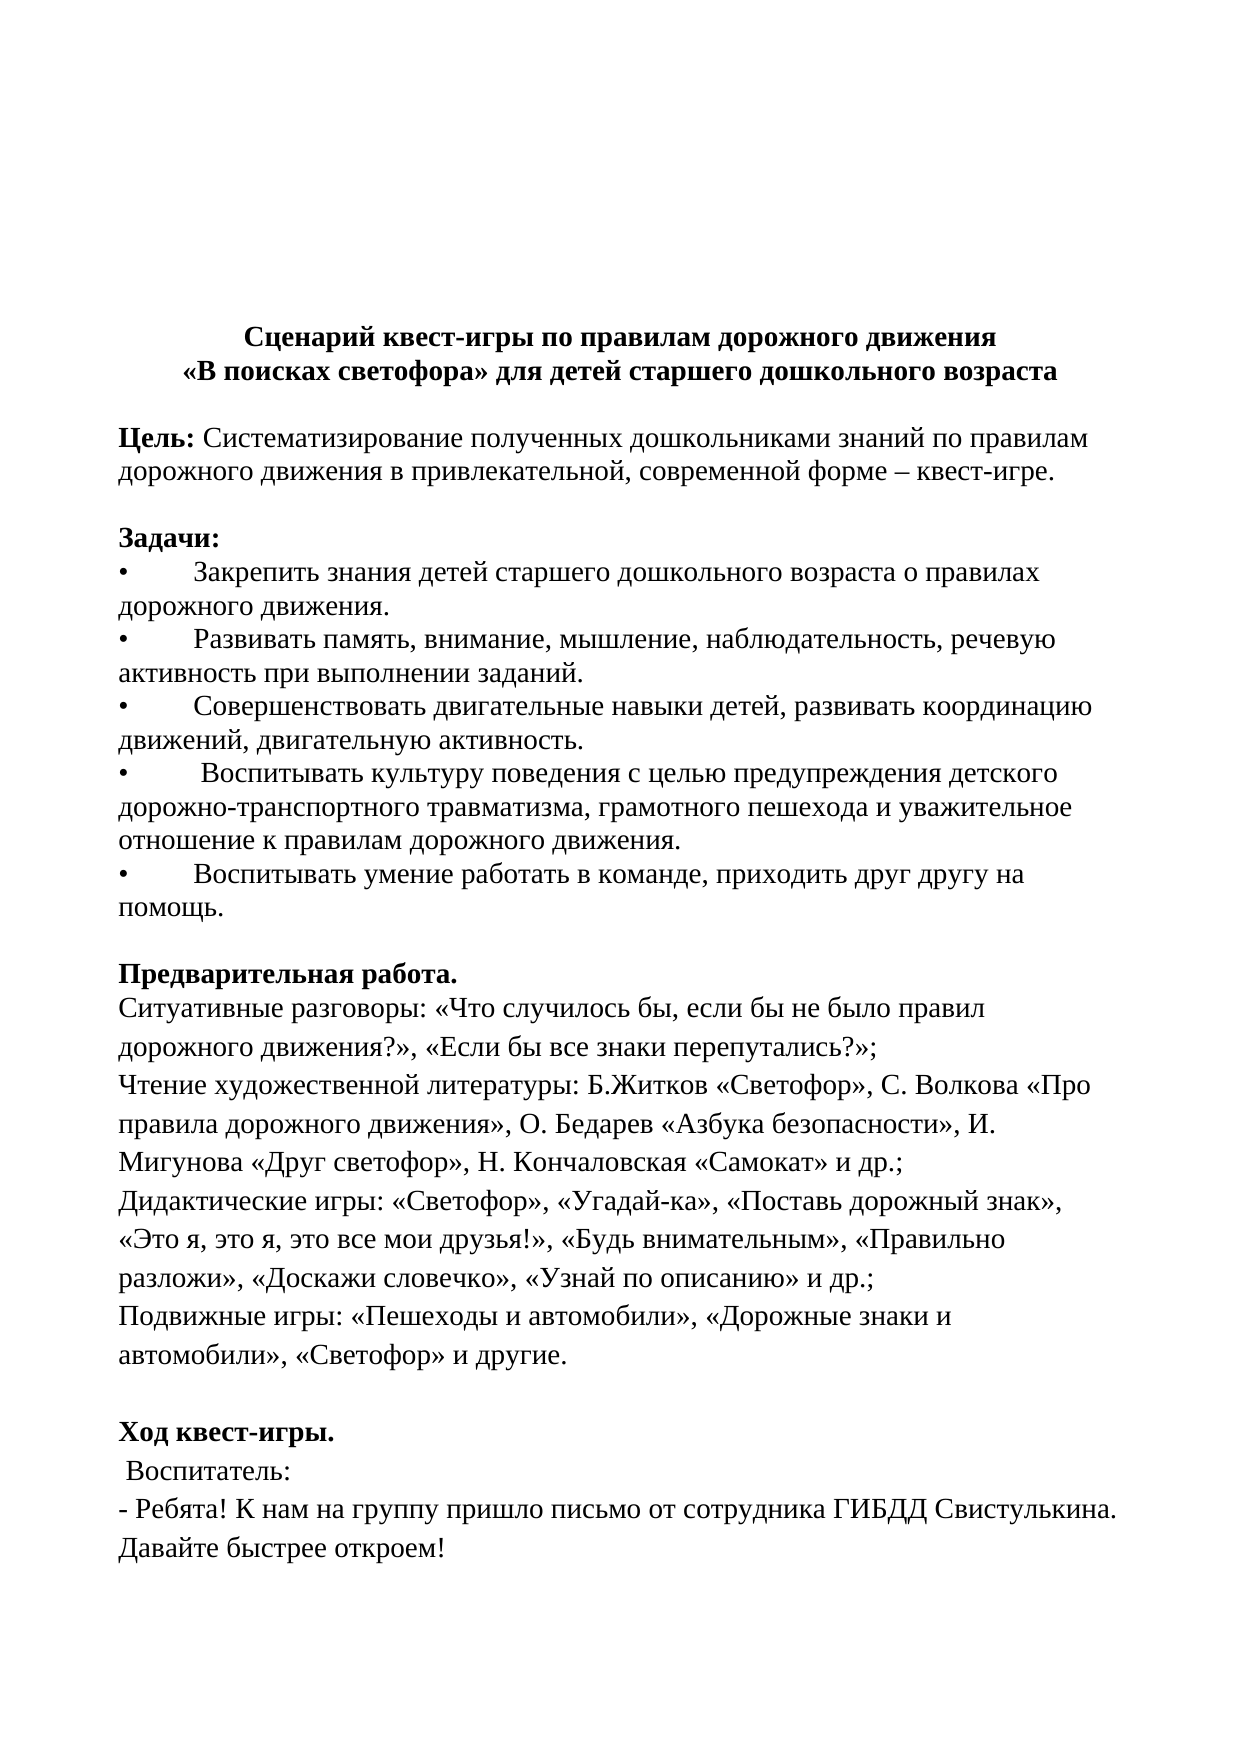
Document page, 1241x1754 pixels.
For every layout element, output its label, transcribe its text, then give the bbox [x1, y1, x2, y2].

text Подвижные игры: «Пешеходы и автомобили», «Дорожные знаки и автомобили», «Светофор» и другие. [118, 1298, 1122, 1371]
text Ход квест-игры. [118, 1414, 1122, 1448]
text Предварительная работа. [118, 957, 1122, 990]
text Сценарий квест-игры по правилам дорожного движения [118, 319, 1122, 353]
text • Воспитывать культуру поведения с целью предупреждения детского дорожно-транспортного травматизма, грамотного пешехода и уважительное отношение к правилам дорожного движения. [118, 755, 1122, 856]
text Задачи: [118, 521, 1122, 554]
text Цель: Систематизирование полученных дошкольниками знаний по правилам дорожного движения в привлекательной, современной форме – квест-игре. [118, 420, 1122, 487]
text Воспитатель: [118, 1453, 1122, 1486]
text • Совершенствовать двигательные навыки детей, развивать координацию движений, двигательную активность. [118, 688, 1122, 755]
text «В поисках светофора» для детей старшего дошкольного возраста [118, 353, 1122, 386]
text - Ребята! К нам на группу пришло письмо от сотрудника ГИБДД Свистулькина. Давайте быстрее откроем! [118, 1491, 1122, 1563]
text Чтение художественной литературы: Б.Житков «Светофор», С. Волкова «Про правила дорожного движения», О. Бедарев «Азбука безопасности», И. Мигунова «Друг светофор», Н. Кончаловская «Самокат» и др.; [118, 1067, 1122, 1178]
text • Воспитывать умение работать в команде, приходить друг другу на помощь. [118, 856, 1122, 923]
text Дидактические игры: «Светофор», «Угадай-ка», «Поставь дорожный знак», «Это я, это я, это все мои друзья!», «Будь внимательным», «Правильно разложи», «Доскажи словечко», «Узнай по описанию» и др.; [118, 1183, 1122, 1293]
text • Развивать память, внимание, мышление, наблюдательность, речевую активность при выполнении заданий. [118, 621, 1122, 688]
text • Закрепить знания детей старшего дошкольного возраста о правилах дорожного движения. [118, 554, 1122, 621]
text Ситуативные разговоры: «Что случилось бы, если бы не было правил дорожного движения?», «Если бы все знаки перепутались?»; [118, 990, 1122, 1062]
